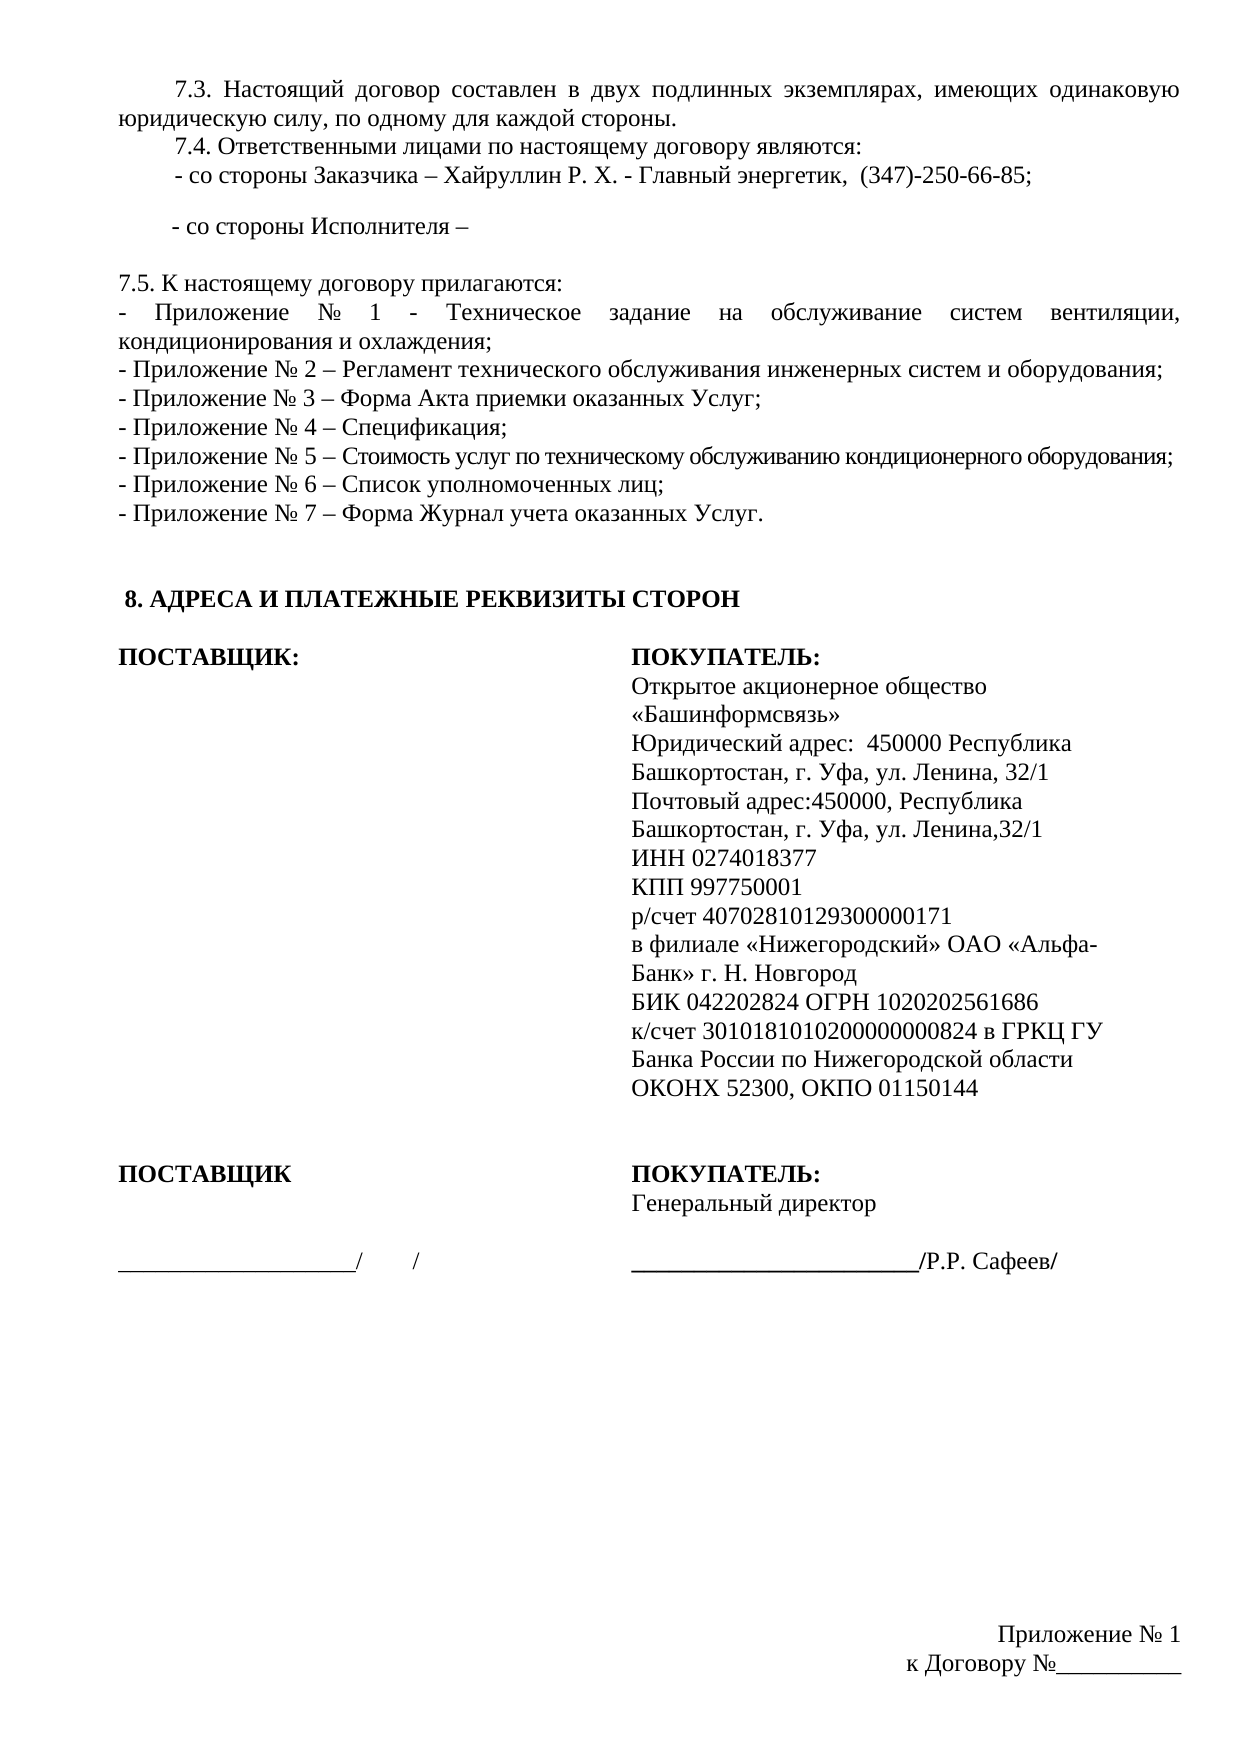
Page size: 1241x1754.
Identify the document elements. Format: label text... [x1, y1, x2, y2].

table_header ПОКУПАТЕЛЬ: Генеральный директор _______________________/Р.Р. Сафеев/ [620, 1160, 1133, 1274]
text к Договору №__________ [0, 1648, 1181, 1677]
table_header ПОСТАВЩИК ___________________/ / [107, 1160, 620, 1274]
text - Приложение № 1 - Техническое задание на обслуживание систем вентиляции, кондиционирования и охлаждения; [118, 297, 1181, 354]
text - Приложение № 4 – Спецификация; [118, 412, 1181, 441]
text 8. АДРЕСА И ПЛАТЕЖНЫЕ РЕКВИЗИТЫ СТОРОН [118, 584, 1181, 613]
text Приложение № 1 [118, 1619, 1181, 1648]
text - со стороны Исполнителя – [134, 211, 1181, 239]
text 7.4. Ответственными лицами по настоящему договору являются: [118, 131, 1181, 160]
text - со стороны Заказчика – Хайруллин Р. Х. - Главный энергетик, (347)-250-66-85; [118, 160, 1181, 189]
text - Приложение № 5 – Стоимость услуг по техническому обслуживанию кондиционерного оборудования; [118, 441, 1181, 469]
text - Приложение № 3 – Форма Акта приемки оказанных Услуг; [118, 383, 1181, 412]
table_header ПОСТАВЩИК: [107, 642, 620, 1102]
text - Приложение № 7 – Форма Журнал учета оказанных Услуг. [118, 498, 1181, 527]
text - Приложение № 2 – Регламент технического обслуживания инженерных систем и оборудования; [118, 354, 1181, 383]
table_header ПОКУПАТЕЛЬ: Открытое акционерное общество «Башинформсвязь» Юридический адрес: 450000 Республика Башкортостан, г. Уфа, ул. Ленина, 32/1 Почтовый адрес:450000, Республика Башкортостан, г. Уфа, ул. Ленина,32/1 ИНН 0274018377 КПП 997750001 р/счет 40702810129300000171 в филиале «Нижегородский» ОАО «Альфа-Банк» г. Н. Новгород БИК 042202824 ОГРН 1020202561686 к/счет 3010181010200000000824 в ГРКЦ ГУ Банка России по Нижегородской области ОКОНХ 52300, ОКПО 01150144 [620, 642, 1133, 1102]
text 7.5. К настоящему договору прилагаются: [118, 268, 1181, 297]
text - Приложение № 6 – Список уполномоченных лиц; [118, 469, 1181, 498]
text 7.3. Настоящий договор составлен в двух подлинных экземплярах, имеющих одинаковую юридическую силу, по одному для каждой стороны. [118, 74, 1181, 131]
